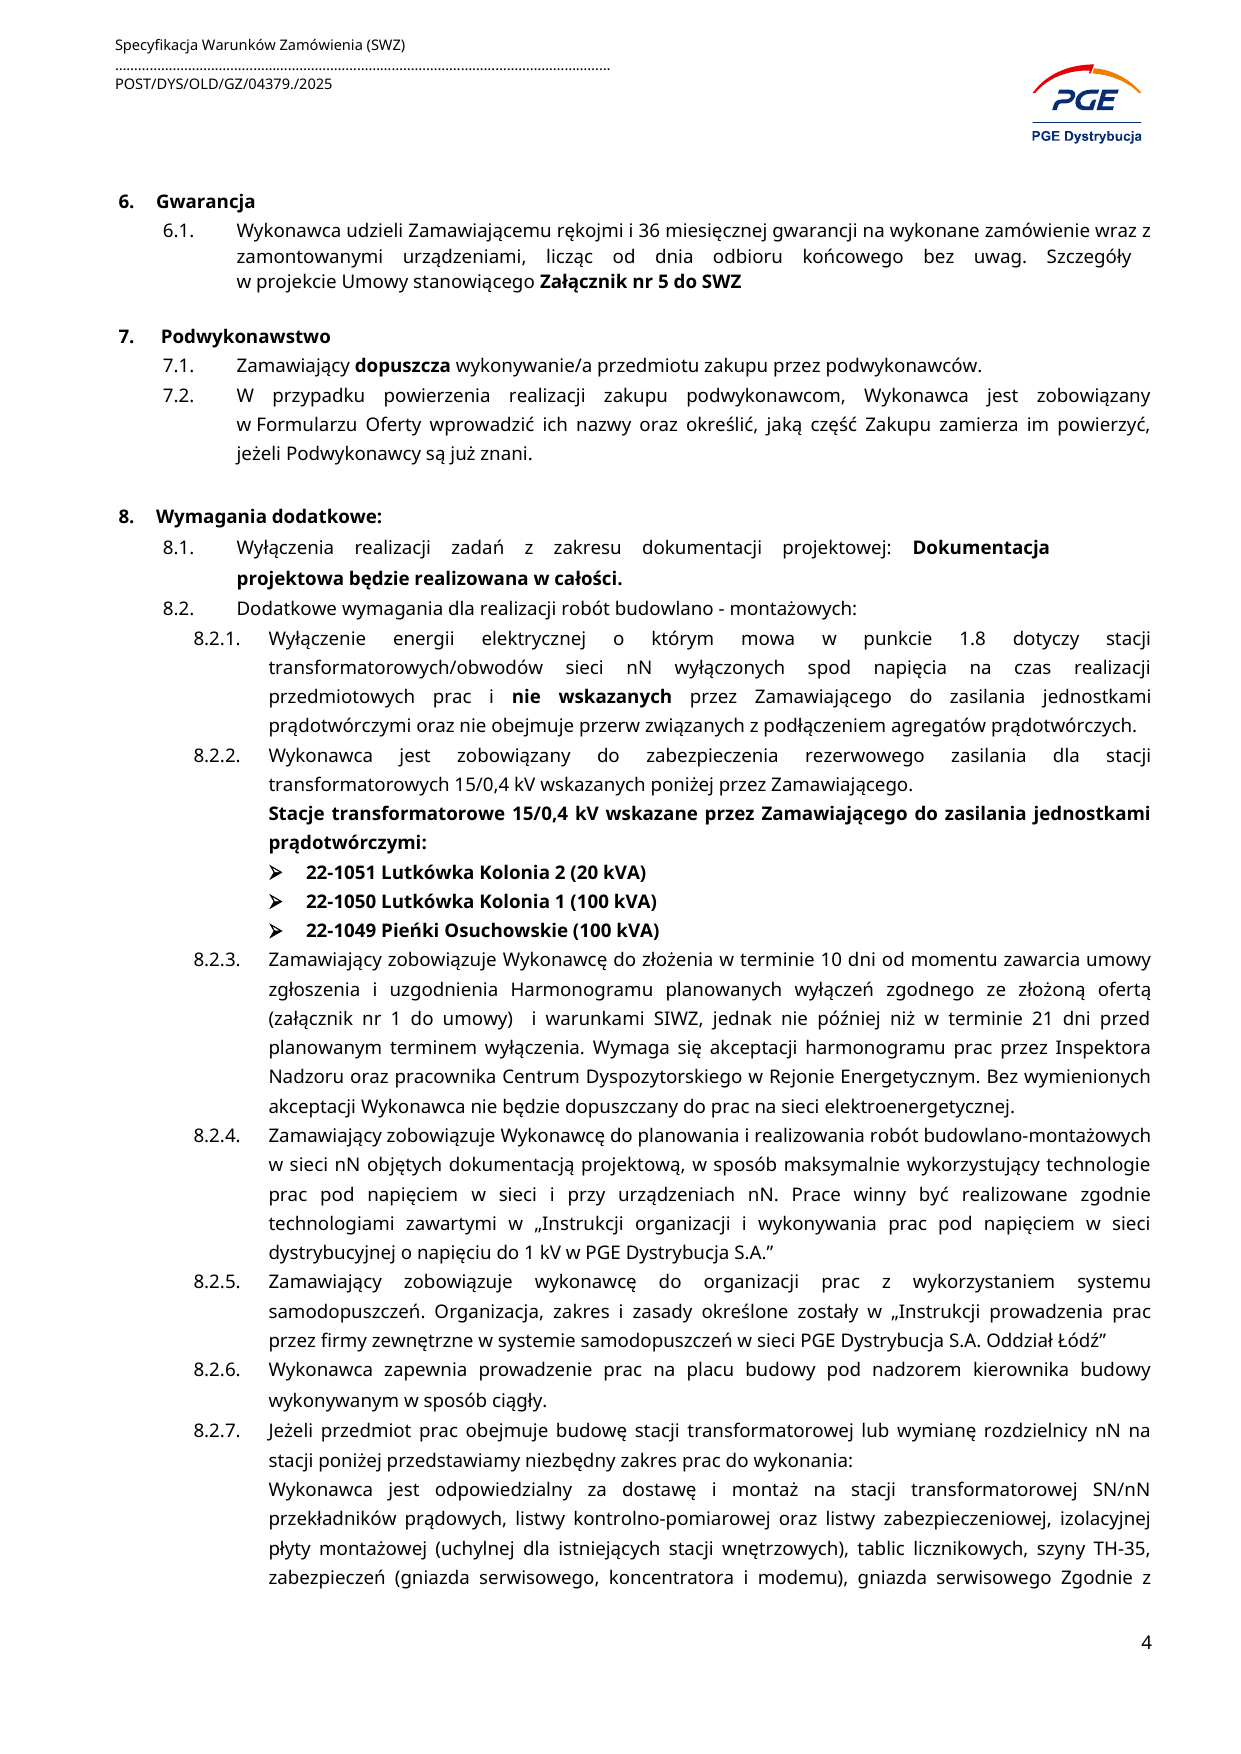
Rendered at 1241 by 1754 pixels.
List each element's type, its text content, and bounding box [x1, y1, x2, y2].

list Zamawiający zobowiązuje wykonawcę do organizacji prac z wykorzystaniem systemu samodopuszczeń. Organizacja, zakres i zasady określone zostały w „Instrukcji prowadzenia prac przez firmy zewnętrzne w systemie samodopuszczeń w sieci PGE Dystrybucja S.A. Oddział Łódź” [193, 1269, 1152, 1353]
list Wykonawca zapewnia prowadzenie prac na placu budowy pod nadzorem kierownika budowy wykonywanym w sposób ciągły. [193, 1357, 1152, 1413]
list Stacje transformatorowe 15/0,4 kV wskazane przez Zamawiającego do zasilania jednostkami prądotwórczymi: [268, 800, 1152, 855]
list Gwarancja [118, 188, 1152, 214]
list W przypadku powierzenia realizacji zakupu podwykonawcom, Wykonawca jest zobowiązany w Formularzu Oferty wprowadzić ich nazwy oraz określić, jaką część Zakupu zamierza im powierzyć, jeżeli Podwykonawcy są już znani. [163, 382, 1152, 466]
list Wymagania dodatkowe: [118, 504, 1152, 529]
list Dodatkowe wymagania dla realizacji robót budowlano - montażowych: [163, 596, 1152, 621]
list Jeżeli przedmiot prac obejmuje budowę stacji transformatorowej lub wymianę rozdzielnicy nN na stacji poniżej przedstawiamy niezbędny zakres prac do wykonania: [193, 1418, 1152, 1473]
list 22-1049 Pieńki Osuchowskie (100 kVA) [268, 917, 1152, 943]
list Zamawiający zobowiązuje Wykonawcę do złożenia w terminie 10 dni od momentu zawarcia umowy zgłoszenia i uzgodnienia Harmonogramu planowanych wyłączeń zgodnego ze złożoną ofertą (załącznik nr 1 do umowy) i warunkami SIWZ, jednak nie później niż w terminie 21 dni przed planowanym terminem wyłączenia. Wymaga się akceptacji harmonogramu prac przez Inspektora Nadzoru oraz pracownika Centrum Dyspozytorskiego w Rejonie Energetycznym. Bez wymienionych akceptacji Wykonawca nie będzie dopuszczany do prac na sieci elektroenergetycznej. [193, 947, 1152, 1119]
list Zamawiający dopuszcza wykonywanie/a przedmiotu zakupu przez podwykonawców. [163, 353, 1152, 378]
list 22-1051 Lutkówka Kolonia 2 (20 kVA) [268, 859, 1152, 884]
list Wyłączenie energii elektrycznej o którym mowa w punkcie 1.8 dotyczy stacji transformatorowych/obwodów sieci nN wyłączonych spod napięcia na czas realizacji przedmiotowych prac i nie wskazanych przez Zamawiającego do zasilania jednostkami prądotwórczymi oraz nie obejmuje przerw związanych z podłączeniem agregatów prądotwórczych. [193, 625, 1152, 738]
list Wyłączenia realizacji zadań z zakresu dokumentacji projektowej: Dokumentacja projektowa będzie realizowana w całości. [163, 534, 1152, 590]
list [268, 1476, 1152, 1590]
list Wykonawca jest zobowiązany do zabezpieczenia rezerwowego zasilania dla stacji transformatorowych 15/0,4 kV wskazanych poniżej przez Zamawiającego. [193, 742, 1152, 797]
list Zamawiający zobowiązuje Wykonawcę do planowania i realizowania robót budowlano-montażowych w sieci nN objętych dokumentacją projektową, w sposób maksymalnie wykorzystujący technologie prac pod napięciem w sieci i przy urządzeniach nN. Prace winny być realizowane zgodnie technologiami zawartymi w „Instrukcji organizacji i wykonywania prac pod napięciem w sieci dystrybucyjnej o napięciu do 1 kV w PGE Dystrybucja S.A.” [193, 1122, 1152, 1265]
list Podwykonawstwo [118, 323, 1152, 349]
list 22-1050 Lutkówka Kolonia 1 (100 kVA) [268, 888, 1152, 914]
list Wykonawca udzieli Zamawiającemu rękojmi i 36 miesięcznej gwarancji na wykonane zamówienie wraz z zamontowanymi urządzeniami, licząc od dnia odbioru końcowego bez uwag. Szczegóły w projekcie Umowy stanowiącego Załącznik nr 5 do SWZ [163, 218, 1152, 294]
